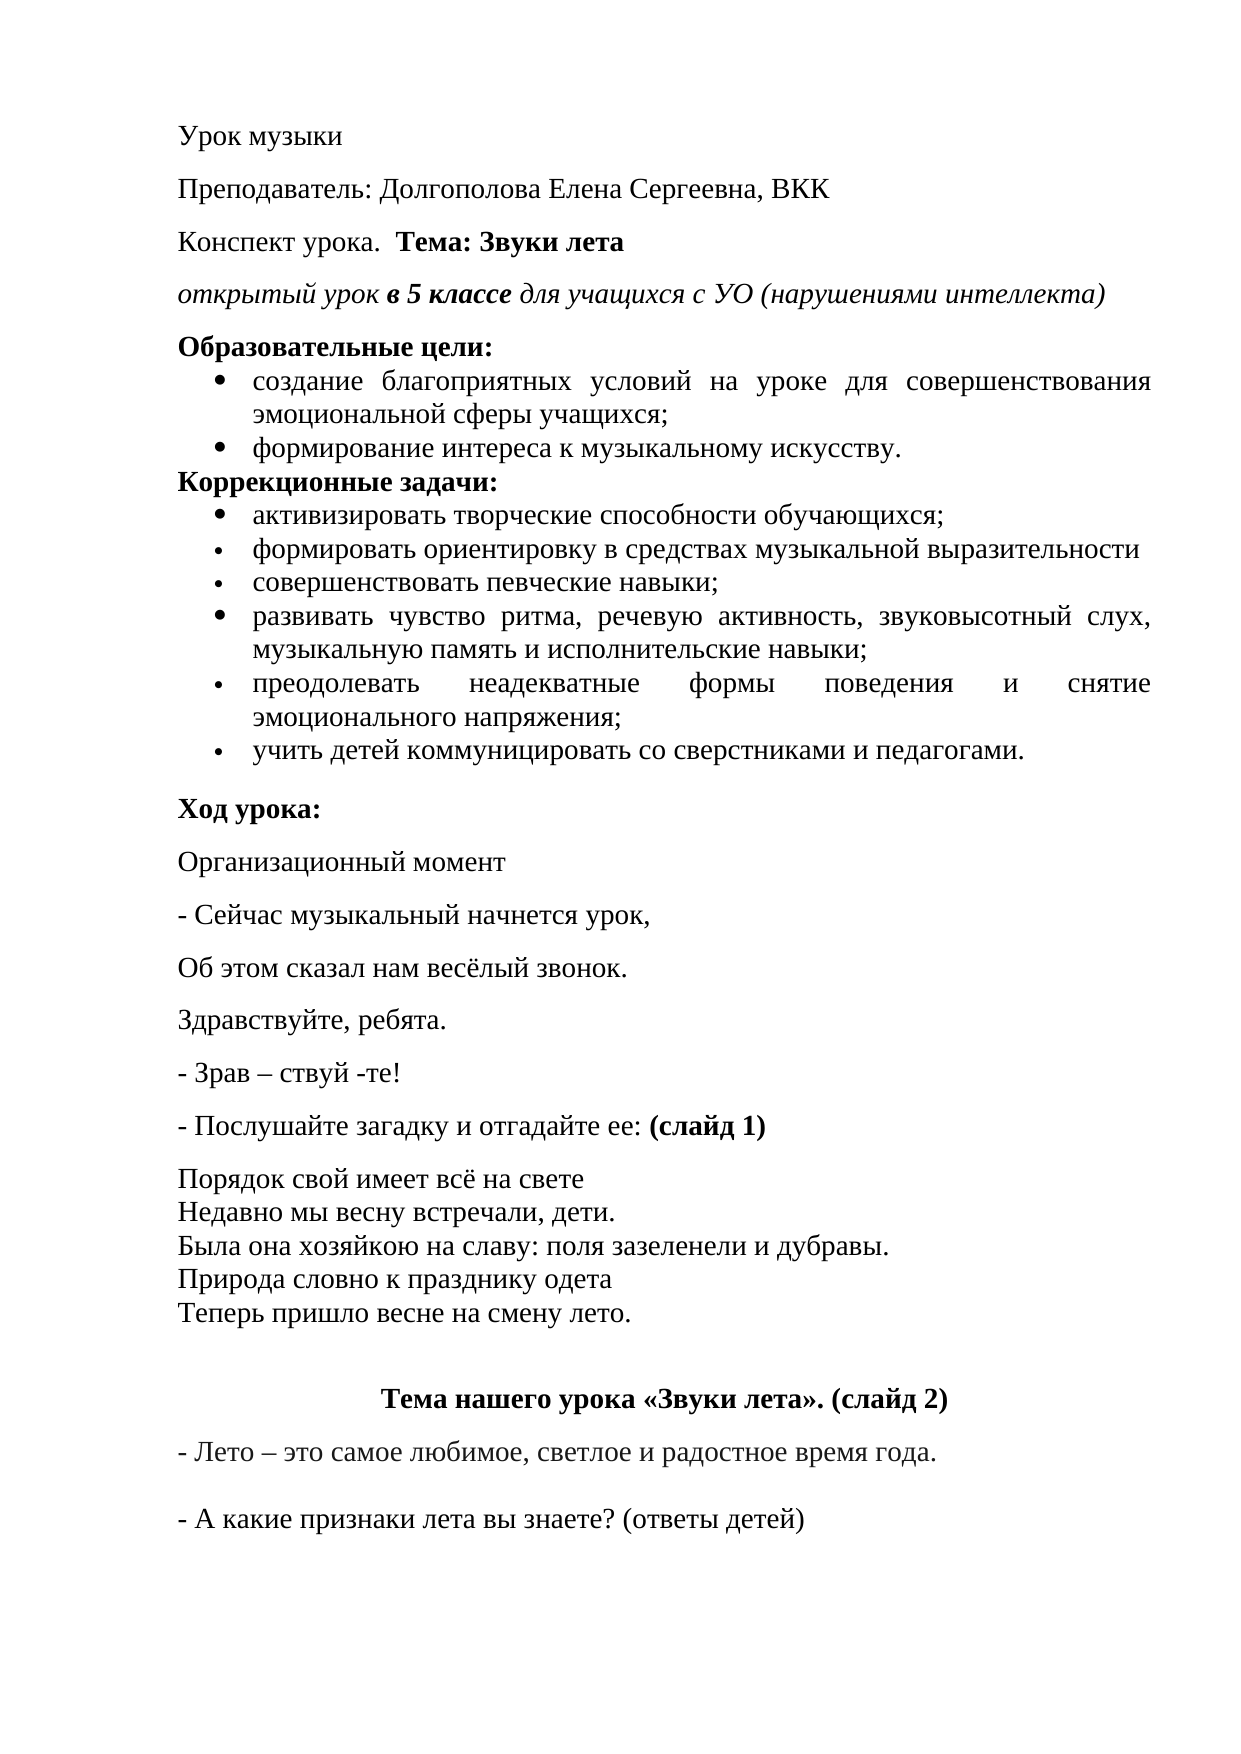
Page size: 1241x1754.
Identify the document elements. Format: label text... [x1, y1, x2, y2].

text Теперь пришло весне на смену лето. [177, 1295, 1152, 1329]
list учить детей коммуницировать со сверстниками и педагогами. [215, 732, 1152, 766]
text Коррекционные задачи: [177, 464, 1152, 497]
text - Послушайте загадку и отгадайте ее: (слайд 1) [177, 1108, 1152, 1142]
list формирование интереса к музыкальному искусству. [215, 430, 1152, 464]
text - Зрав – ствуй -те! [177, 1055, 1152, 1089]
text Порядок свой имеет всё на свете [177, 1161, 1152, 1194]
text Конспект урока. Тема: Звуки лета [177, 224, 1152, 257]
list создание благоприятных условий на уроке для совершенствования эмоциональной сферы учащихся; [215, 363, 1152, 430]
text Образовательные цели: [177, 329, 1152, 363]
text Тема нашего урока «Звуки лета». (слайд 2) [177, 1381, 1152, 1415]
text открытый урок в 5 классе для учащихся с УО (нарушениями интеллекта) [177, 277, 1152, 310]
text Об этом сказал нам весёлый звонок. [177, 950, 1152, 983]
text Здравствуйте, ребята. [177, 1002, 1152, 1036]
list развивать чувство ритма, речевую активность, звуковысотный слух, музыкальную память и исполнительские навыки; [215, 598, 1152, 665]
text Организационный момент [177, 844, 1152, 878]
text Урок музыки [177, 118, 1152, 152]
text - Сейчас музыкальный начнется урок, [177, 897, 1152, 930]
text Недавно мы весну встречали, дети. [177, 1194, 1152, 1228]
text - Лето – это самое любимое, светлое и радостное время года. [177, 1434, 1152, 1468]
list преодолевать неадекватные формы поведения и снятие эмоционального напряжения; [215, 665, 1152, 732]
list формировать ориентировку в средствах музыкальной выразительности [215, 531, 1152, 564]
text Преподаватель: Долгополова Елена Сергеевна, ВКК [177, 171, 1152, 204]
list совершенствовать певческие навыки; [215, 564, 1152, 598]
text Была она хозяйкою на славу: поля зазеленели и дубравы. [177, 1228, 1152, 1262]
list активизировать творческие способности обучающихся; [215, 497, 1152, 531]
text Природа словно к празднику одета [177, 1262, 1152, 1295]
text Ход урока: [177, 791, 1152, 825]
text - А какие признаки лета вы знаете? (ответы детей) [177, 1501, 1152, 1535]
